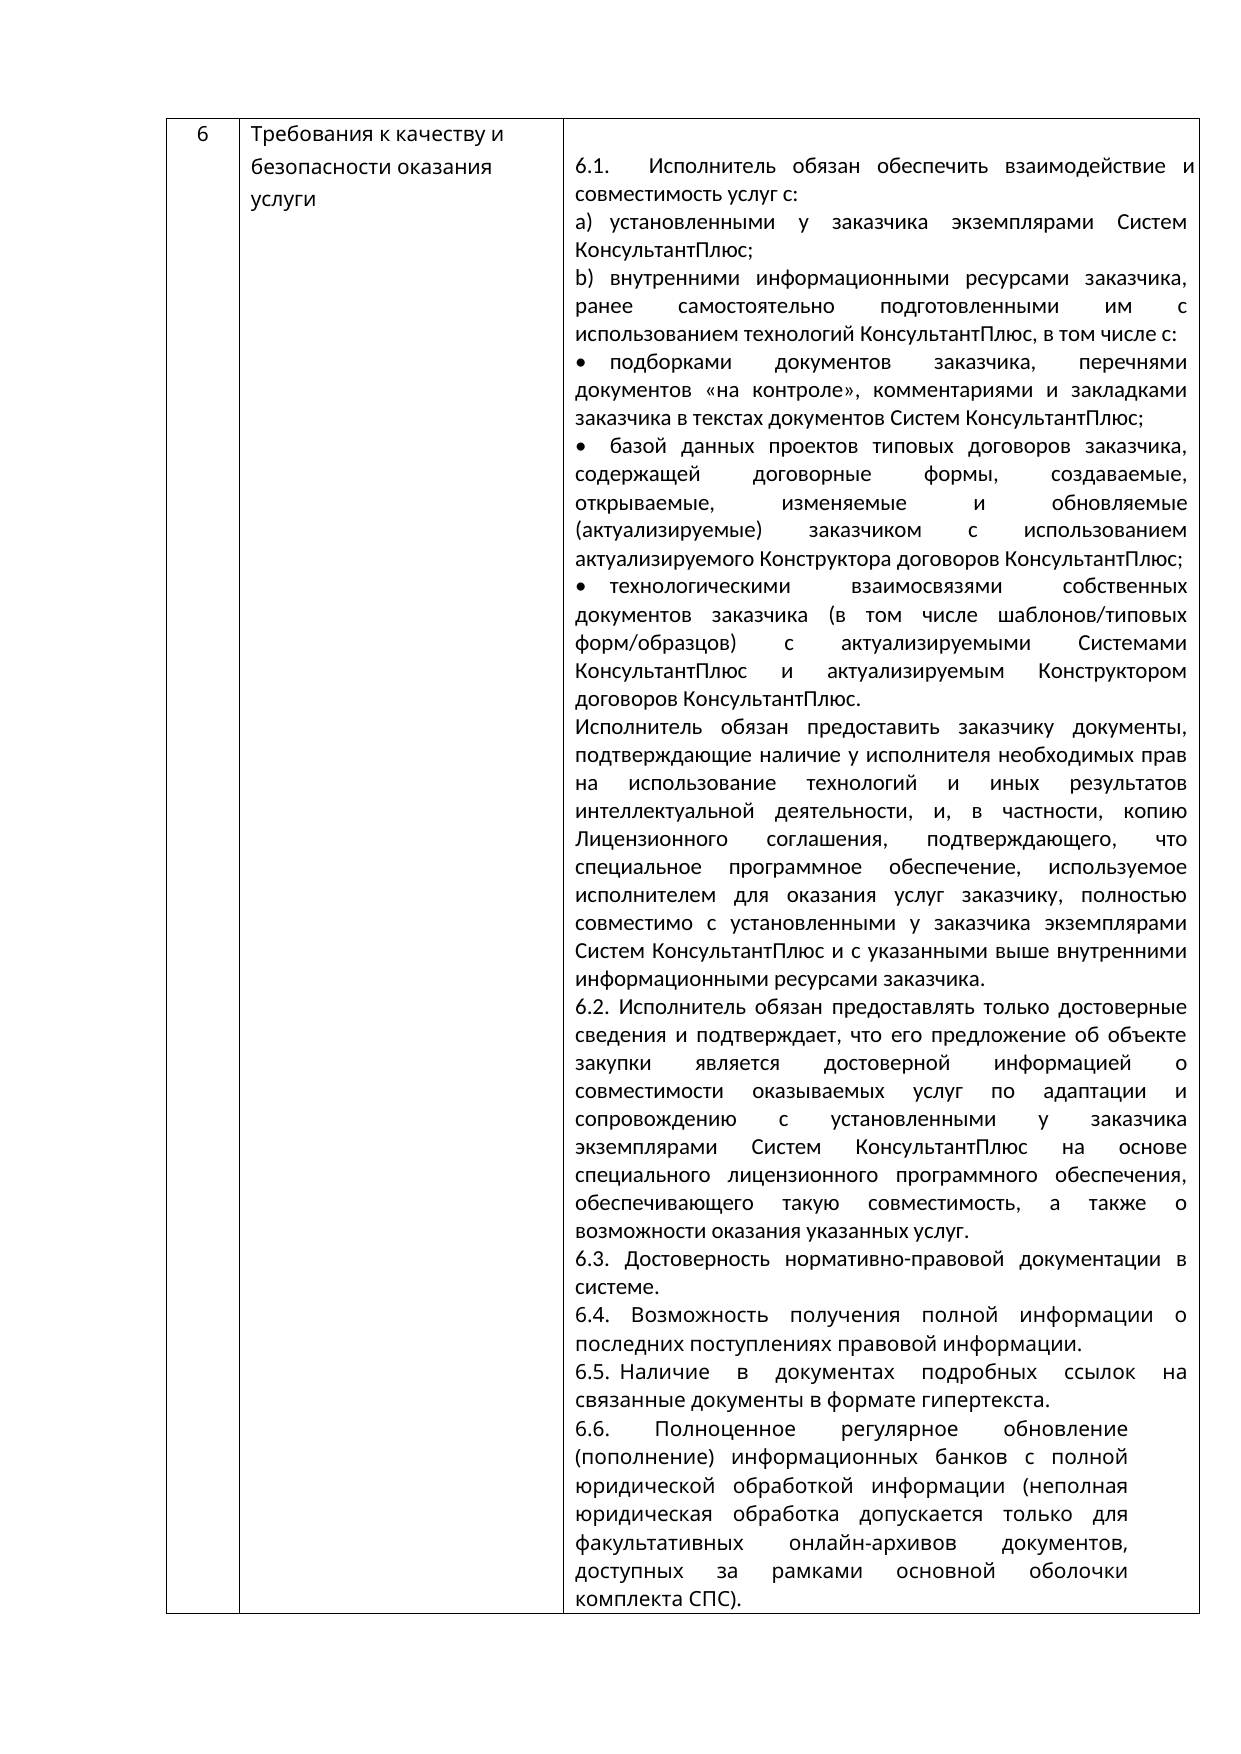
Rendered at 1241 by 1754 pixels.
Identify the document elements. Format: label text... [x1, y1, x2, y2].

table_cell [564, 119, 1199, 1613]
table_cell 6 [167, 119, 239, 1613]
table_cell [240, 119, 563, 1613]
